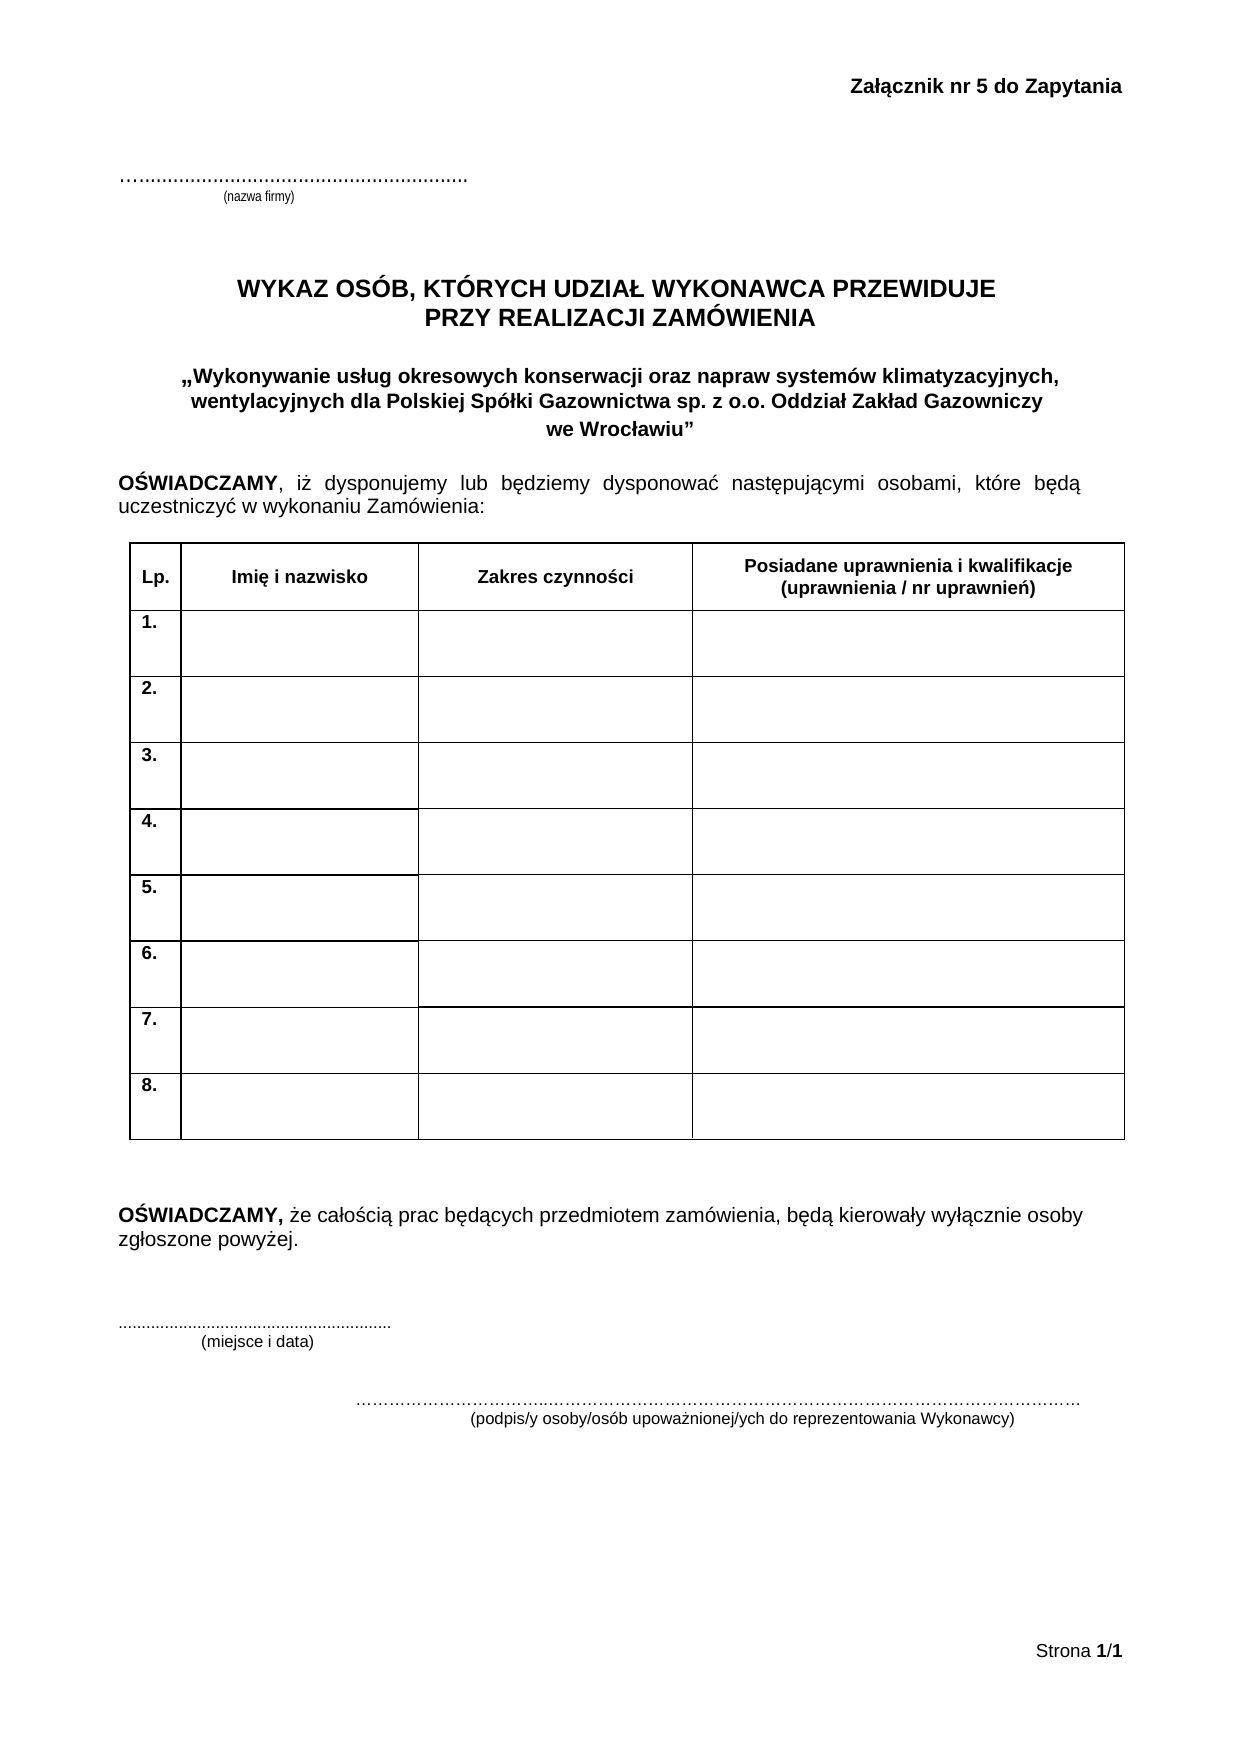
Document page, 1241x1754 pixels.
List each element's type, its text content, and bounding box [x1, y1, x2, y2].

table_header Zakres czynności [419, 544, 692, 609]
table_cell [182, 876, 418, 940]
table_cell [693, 1008, 1124, 1072]
table_cell [419, 1008, 692, 1072]
table_cell [693, 611, 1124, 676]
table_cell [419, 1074, 692, 1139]
text (nazwa firmy) [118, 188, 1122, 217]
table_cell [419, 875, 692, 940]
table_cell [182, 810, 418, 874]
table_cell [419, 743, 692, 808]
table_header Posiadane uprawnienia i kwalifikacje (uprawnienia / nr uprawnień) [693, 544, 1124, 609]
text OŚWIADCZAMY, że całością prac będących przedmiotem zamówienia, będą kierowały wyłącznie osoby zgłoszone powyżej. [118, 1203, 1122, 1251]
table_cell [131, 876, 180, 940]
table_cell [693, 941, 1124, 1006]
text ........................................................... [118, 1313, 1122, 1332]
table_cell [693, 677, 1124, 742]
text (podpis/y osoby/osób upoważnionej/ych do reprezentowania Wykonawcy) [118, 1409, 1122, 1428]
table_cell [182, 611, 418, 676]
text „Wykonywanie usług okresowych konserwacji oraz napraw systemów klimatyzacyjnych, wentylacyjnych dla Polskiej Spółki Gazownictwa sp. z o.o. Oddział Zakład Gazowniczy we Wrocławiu” [118, 360, 1122, 442]
text ….......................................................... [118, 159, 1122, 188]
table_header Imię i nazwisko [182, 544, 418, 609]
table_cell [131, 677, 180, 742]
table_cell [131, 942, 180, 1006]
table_cell [131, 611, 180, 676]
table_header Lp. [131, 544, 180, 609]
table_cell [693, 743, 1124, 808]
table_cell [692, 1074, 1124, 1139]
text ……………………………..…………………………………………………………………………………… [118, 1390, 1081, 1409]
table_cell [131, 743, 180, 808]
table_cell [419, 941, 692, 1006]
text (miejsce i data) [118, 1332, 1122, 1351]
text WYKAZ OSÓB, KTÓRYCH UDZIAŁ WYKONAWCA PRZEWIDUJE PRZY REALIZACJI ZAMÓWIENIA [118, 274, 1122, 331]
table_cell [182, 1008, 418, 1072]
table_cell [182, 1074, 418, 1139]
table_cell [419, 809, 692, 874]
table_cell [131, 1074, 180, 1139]
text OŚWIADCZAMY, iż dysponujemy lub będziemy dysponować następującymi osobami, które będą uczestniczyć w wykonaniu Zamówienia: [118, 470, 1081, 518]
table_cell [131, 810, 180, 874]
table_cell [693, 875, 1124, 940]
table_cell [419, 611, 692, 676]
table_cell [182, 677, 418, 742]
table_cell [419, 677, 692, 742]
table_cell [182, 743, 418, 808]
table_cell [693, 809, 1124, 874]
table_cell [131, 1008, 180, 1072]
table_cell [182, 942, 418, 1006]
